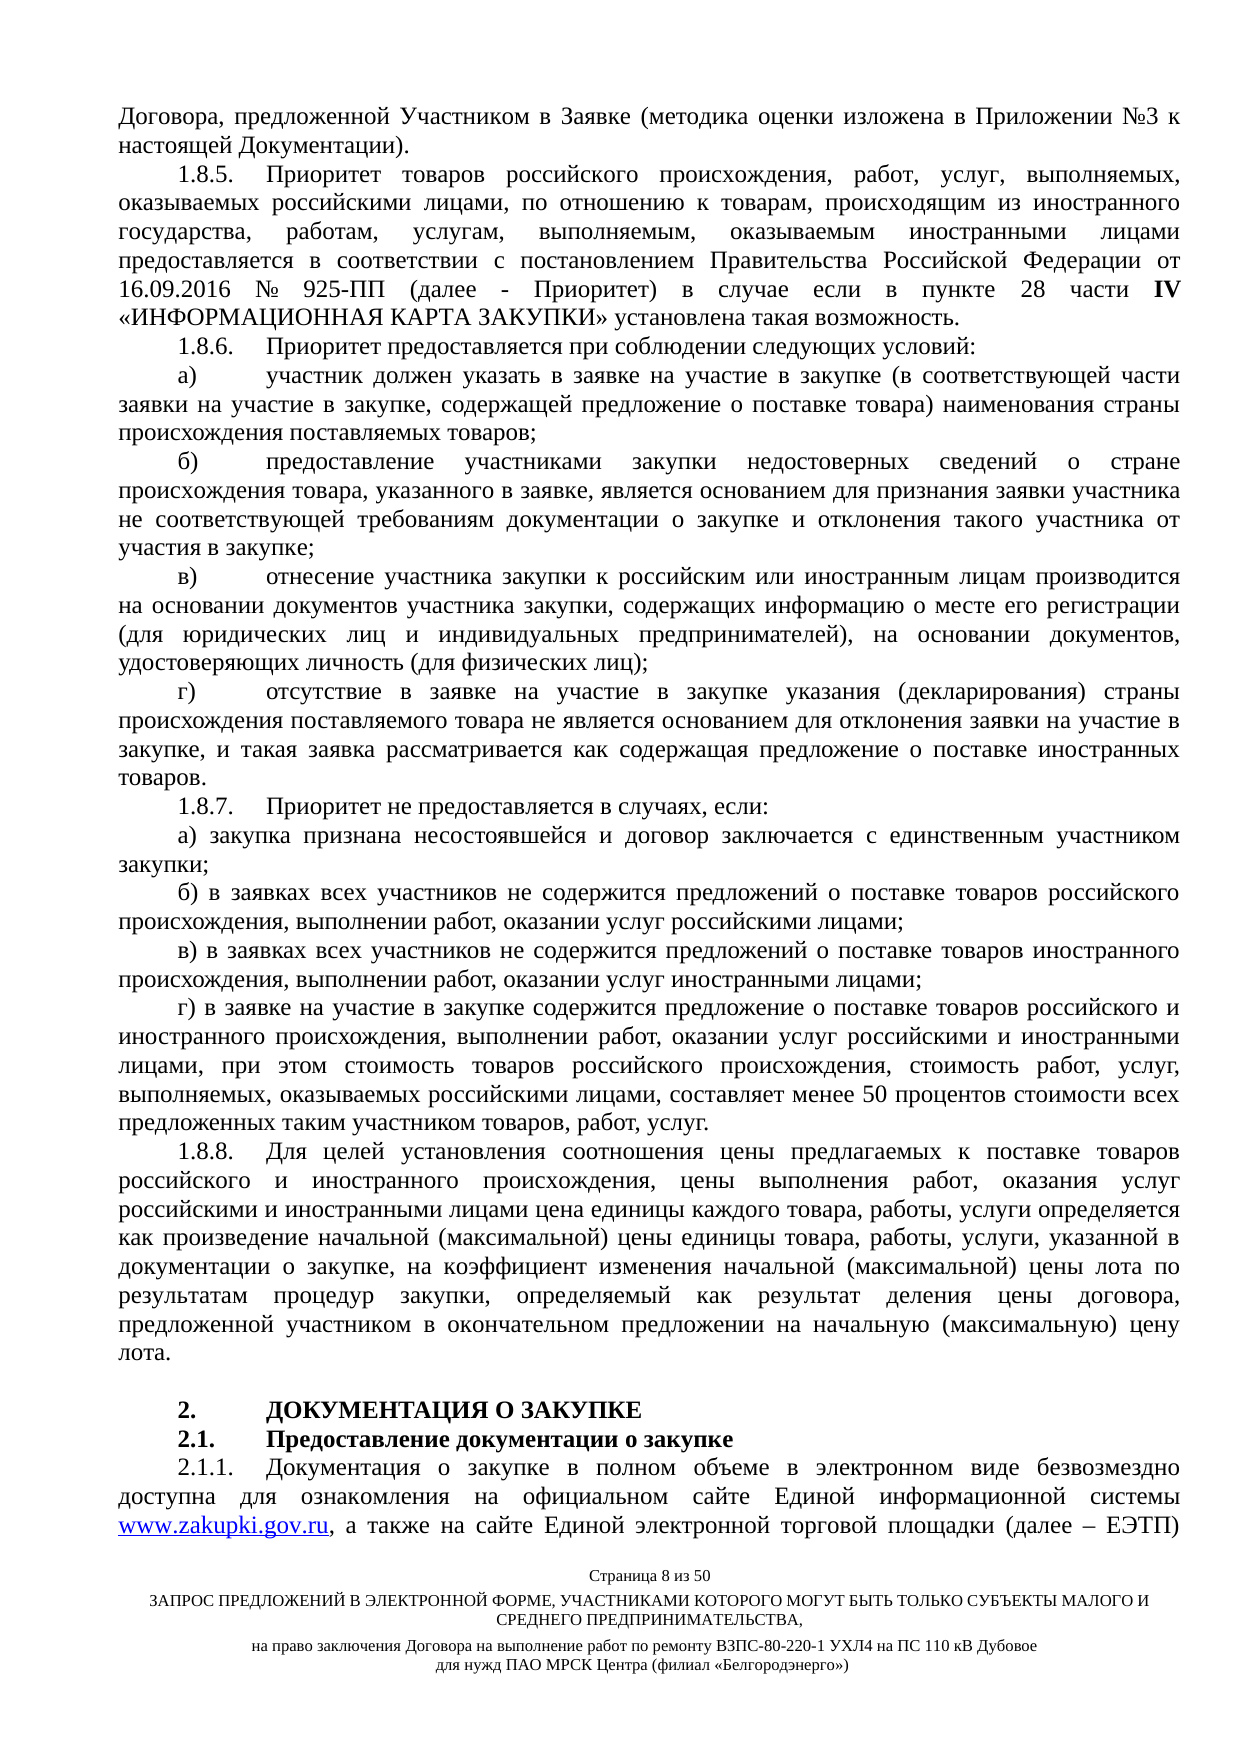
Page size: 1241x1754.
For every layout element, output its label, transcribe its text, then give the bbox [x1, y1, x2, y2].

list предоставление участниками закупки недостоверных сведений о стране происхождения товара, указанного в заявке, является основанием для признания заявки участника не соответствующей требованиям документации о закупке и отклонения такого участника от участия в закупке; [118, 446, 1181, 561]
list отсутствие в заявке на участие в закупке указания (декларирования) страны происхождения поставляемого товара не является основанием для отклонения заявки на участие в закупке, и такая заявка рассматривается как содержащая предложение о поставке иностранных товаров. [118, 676, 1181, 791]
subtitle Предоставление документации о закупке [118, 1424, 1181, 1452]
subtitle Для целей установления соотношения цены предлагаемых к поставке товаров российского и иностранного происхождения, цены выполнения работ, оказания услуг российскими и иностранными лицами цена единицы каждого товара, работы, услуги определяется как произведение начальной (максимальной) цены единицы товара, работы, услуги, указанной в документации о закупке, на коэффициент изменения начальной (максимальной) цены лота по результатам процедур закупки, определяемый как результат деления цены договора, предложенной участником в окончательном предложении на начальную (максимальную) цену лота. [118, 1136, 1181, 1366]
list г) в заявке на участие в закупке содержится предложение о поставке товаров российского и иностранного происхождения, выполнении работ, оказании услуг российскими и иностранными лицами, при этом стоимость товаров российского происхождения, стоимость работ, услуг, выполняемых, оказываемых российскими лицами, составляет менее 50 процентов стоимости всех предложенных таким участником товаров, работ, услуг. [118, 992, 1181, 1136]
subtitle Приоритет предоставляется при соблюдении следующих условий: [118, 331, 1181, 360]
list участник должен указать в заявке на участие в закупке (в соответствующей части заявки на участие в закупке, содержащей предложение о поставке товара) наименования страны происхождения поставляемых товаров; [118, 360, 1181, 446]
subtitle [118, 101, 1181, 159]
subtitle Приоритет товаров российского происхождения, работ, услуг, выполняемых, оказываемых российскими лицами, по отношению к товарам, происходящим из иностранного государства, работам, услугам, выполняемым, оказываемым иностранными лицами предоставляется в соответствии с постановлением Правительства Российской Федерации от 16.09.2016 № 925-ПП (далее - Приоритет) в случае если в пункте 28 части IV «ИНФОРМАЦИОННАЯ КАРТА ЗАКУПКИ» установлена такая возможность. [118, 159, 1181, 331]
subtitle ДОКУМЕНТАЦИЯ О ЗАКУПКЕ [118, 1395, 1181, 1424]
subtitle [118, 1452, 1181, 1539]
list б) в заявках всех участников не содержится предложений о поставке товаров российского происхождения, выполнении работ, оказании услуг российскими лицами; [118, 877, 1181, 935]
list а) закупка признана несостоявшейся и договор заключается с единственным участником закупки; [118, 820, 1181, 877]
list отнесение участника закупки к российским или иностранным лицам производится на основании документов участника закупки, содержащих информацию о месте его регистрации (для юридических лиц и индивидуальных предпринимателей), на основании документов, удостоверяющих личность (для физических лиц); [118, 561, 1181, 676]
list в) в заявках всех участников не содержится предложений о поставке товаров иностранного происхождения, выполнении работ, оказании услуг иностранными лицами; [118, 935, 1181, 992]
subtitle Приоритет не предоставляется в случаях, если: [118, 791, 1181, 820]
